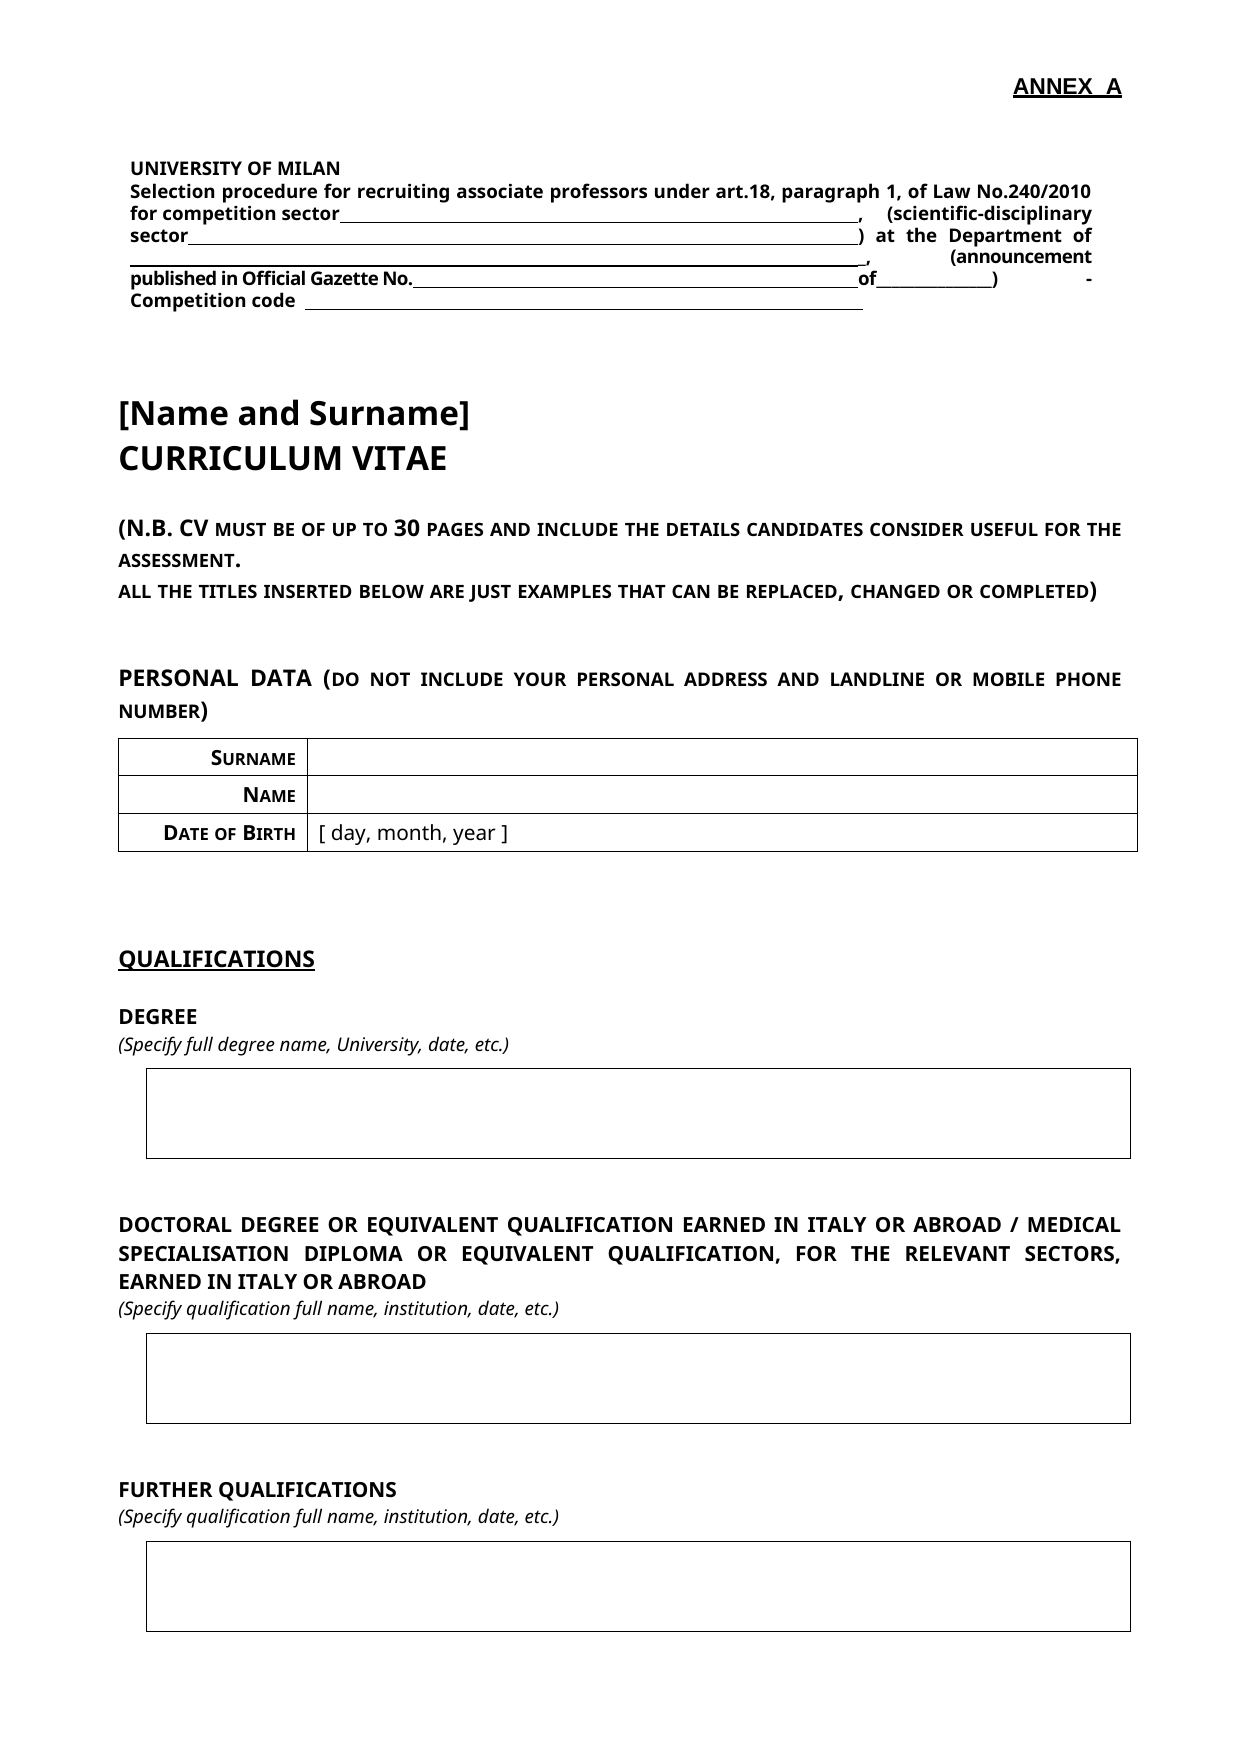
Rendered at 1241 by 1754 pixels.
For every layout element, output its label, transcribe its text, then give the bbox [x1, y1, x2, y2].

text all the titles inserted below are just examples that can be replaced, changed or completed) [118, 574, 1122, 606]
text Selection procedure for recruiting associate professors under art.18, paragraph 1, of Law No.240/2010 for competition sector , (scientific-disciplinary sector ) at the Department of _, (announcement published in Official Gazette No. of_______________) - Competition code [130, 181, 1092, 311]
text DOCTORAL DEGREE OR EQUIVALENT QUALIFICATION EARNED IN ITALY OR ABROAD / MEDICAL SPECIALISATION DIPLOMA OR EQUIVALENT QUALIFICATION, FOR THE RELEVANT SECTORS, EARNED IN ITALY OR ABROAD [118, 1210, 1122, 1296]
text (Specify qualification full name, institution, date, etc.) [118, 1296, 1122, 1321]
text (N.B. CV must be of up to 30 pages and include the details candidates consider useful for the assessment. [118, 512, 1122, 574]
table_header [308, 739, 1137, 775]
text PERSONAL DATA (DO NOT INCLUDE YOUR PERSONAL ADDRESS AND LANDLINE OR MOBILE PHONE NUMBER) [118, 662, 1122, 725]
text DEGREE [118, 1002, 1122, 1031]
text QUALIFICATIONS [118, 943, 1122, 974]
table_cell [308, 776, 1137, 813]
table_header Surname [119, 739, 307, 775]
text (Specify qualification full name, institution, date, etc.) [118, 1504, 1122, 1529]
text [Name and Surname] [118, 390, 1122, 435]
table_cell [ day, month, year ] [308, 814, 1137, 851]
text CURRICULUM VITAE [118, 435, 1122, 481]
table_cell Name [119, 776, 307, 813]
text UNIVERSITY OF MILAN [130, 156, 401, 181]
table_cell Date of Birth [119, 814, 307, 851]
text FURTHER QUALIFICATIONS [118, 1475, 1122, 1504]
text (Specify full degree name, University, date, etc.) [118, 1031, 1122, 1056]
